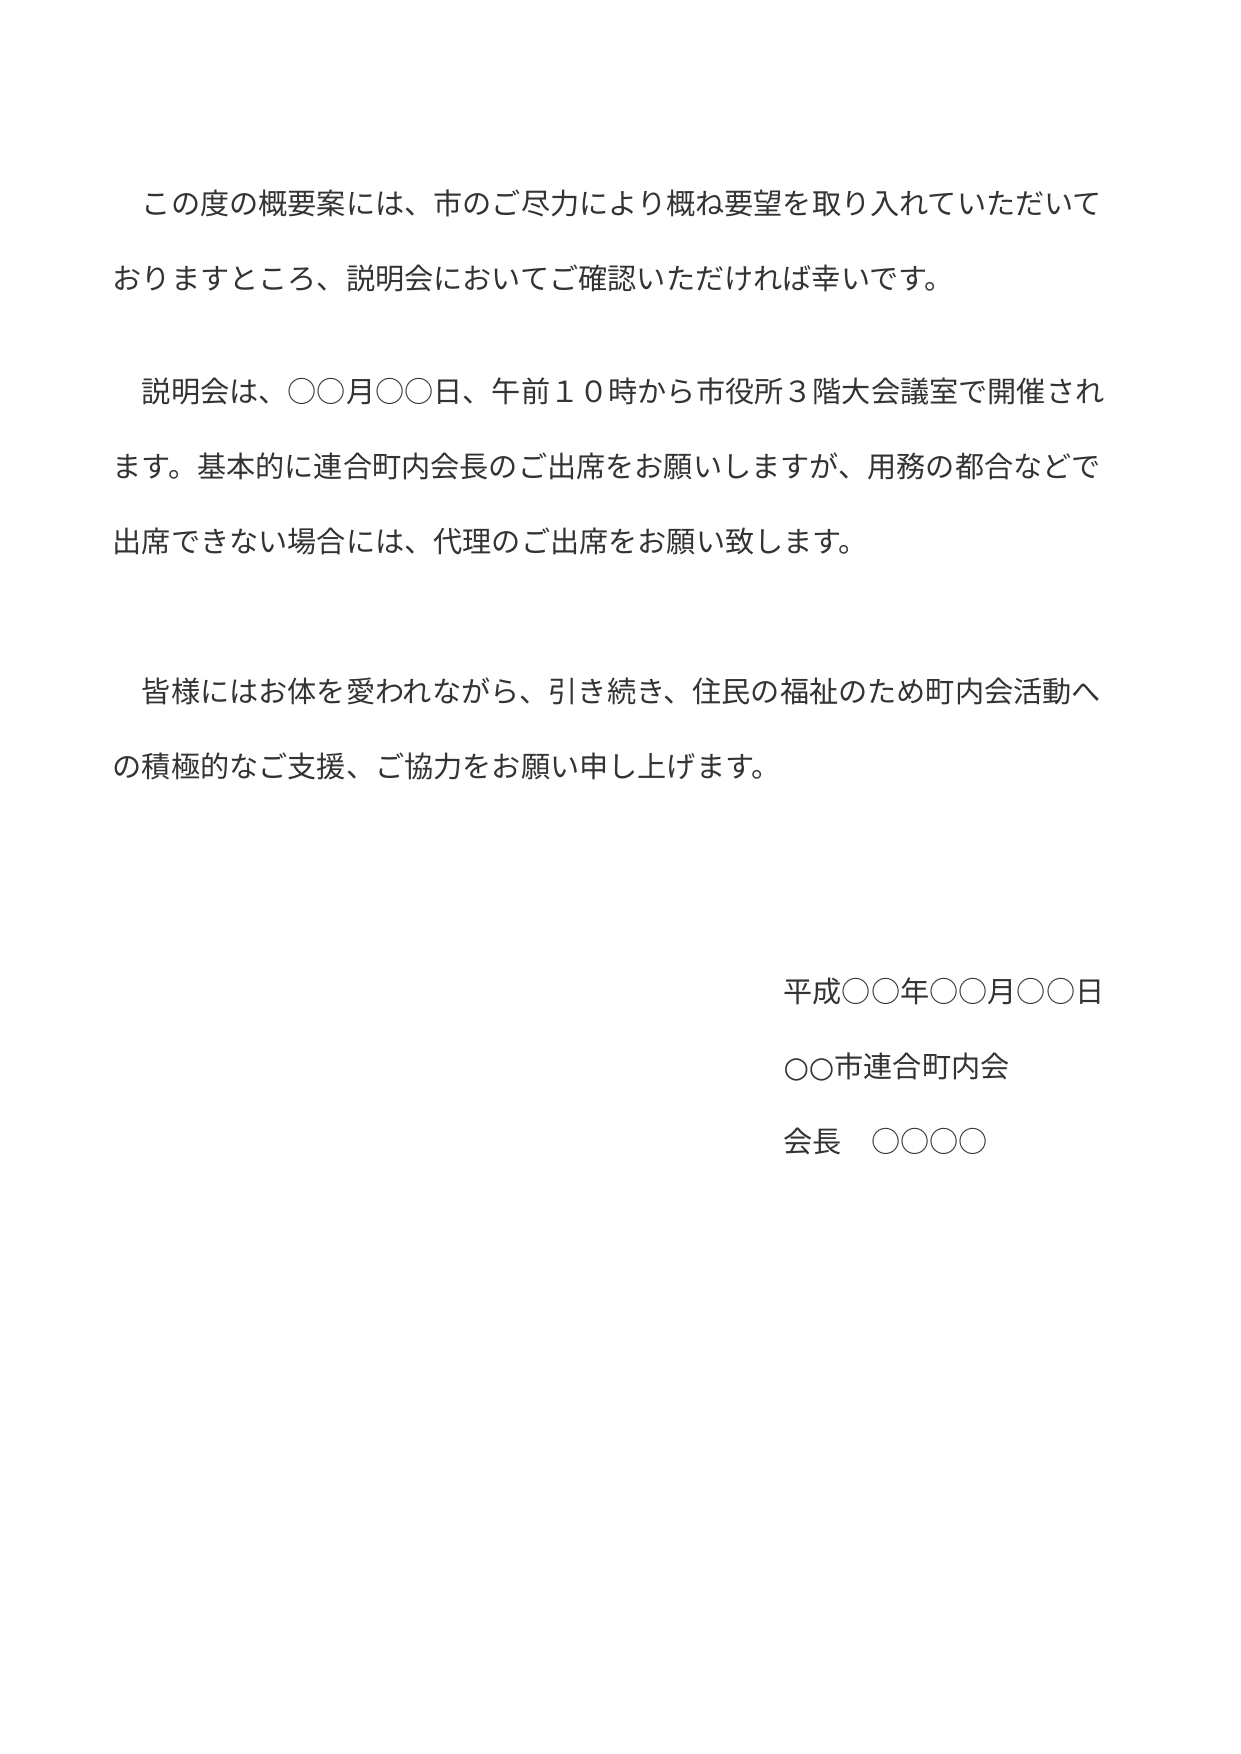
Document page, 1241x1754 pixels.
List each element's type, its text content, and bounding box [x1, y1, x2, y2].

text この度の概要案には、市のご尽力により概ね要望を取り入れていただいておりますところ、説明会においてご確認いただければ幸いです。 [112, 164, 1128, 314]
text 説明会は、○○月○○日、午前１０時から市役所３階大会議室で開催されます。基本的に連合町内会長のご出席をお願いしますが、用務の都合などで出席できない場合には、代理のご出席をお願い致します。 [112, 352, 1128, 577]
text 会長 ○○○○ [112, 1102, 1128, 1177]
text ○○市連合町内会 [112, 1027, 1128, 1102]
text 平成○○年○○月○○日 [112, 952, 1128, 1027]
text 皆様にはお体を愛われながら、引き続き、住民の福祉のため町内会活動への積極的なご支援、ご協力をお願い申し上げます。 [112, 652, 1128, 802]
